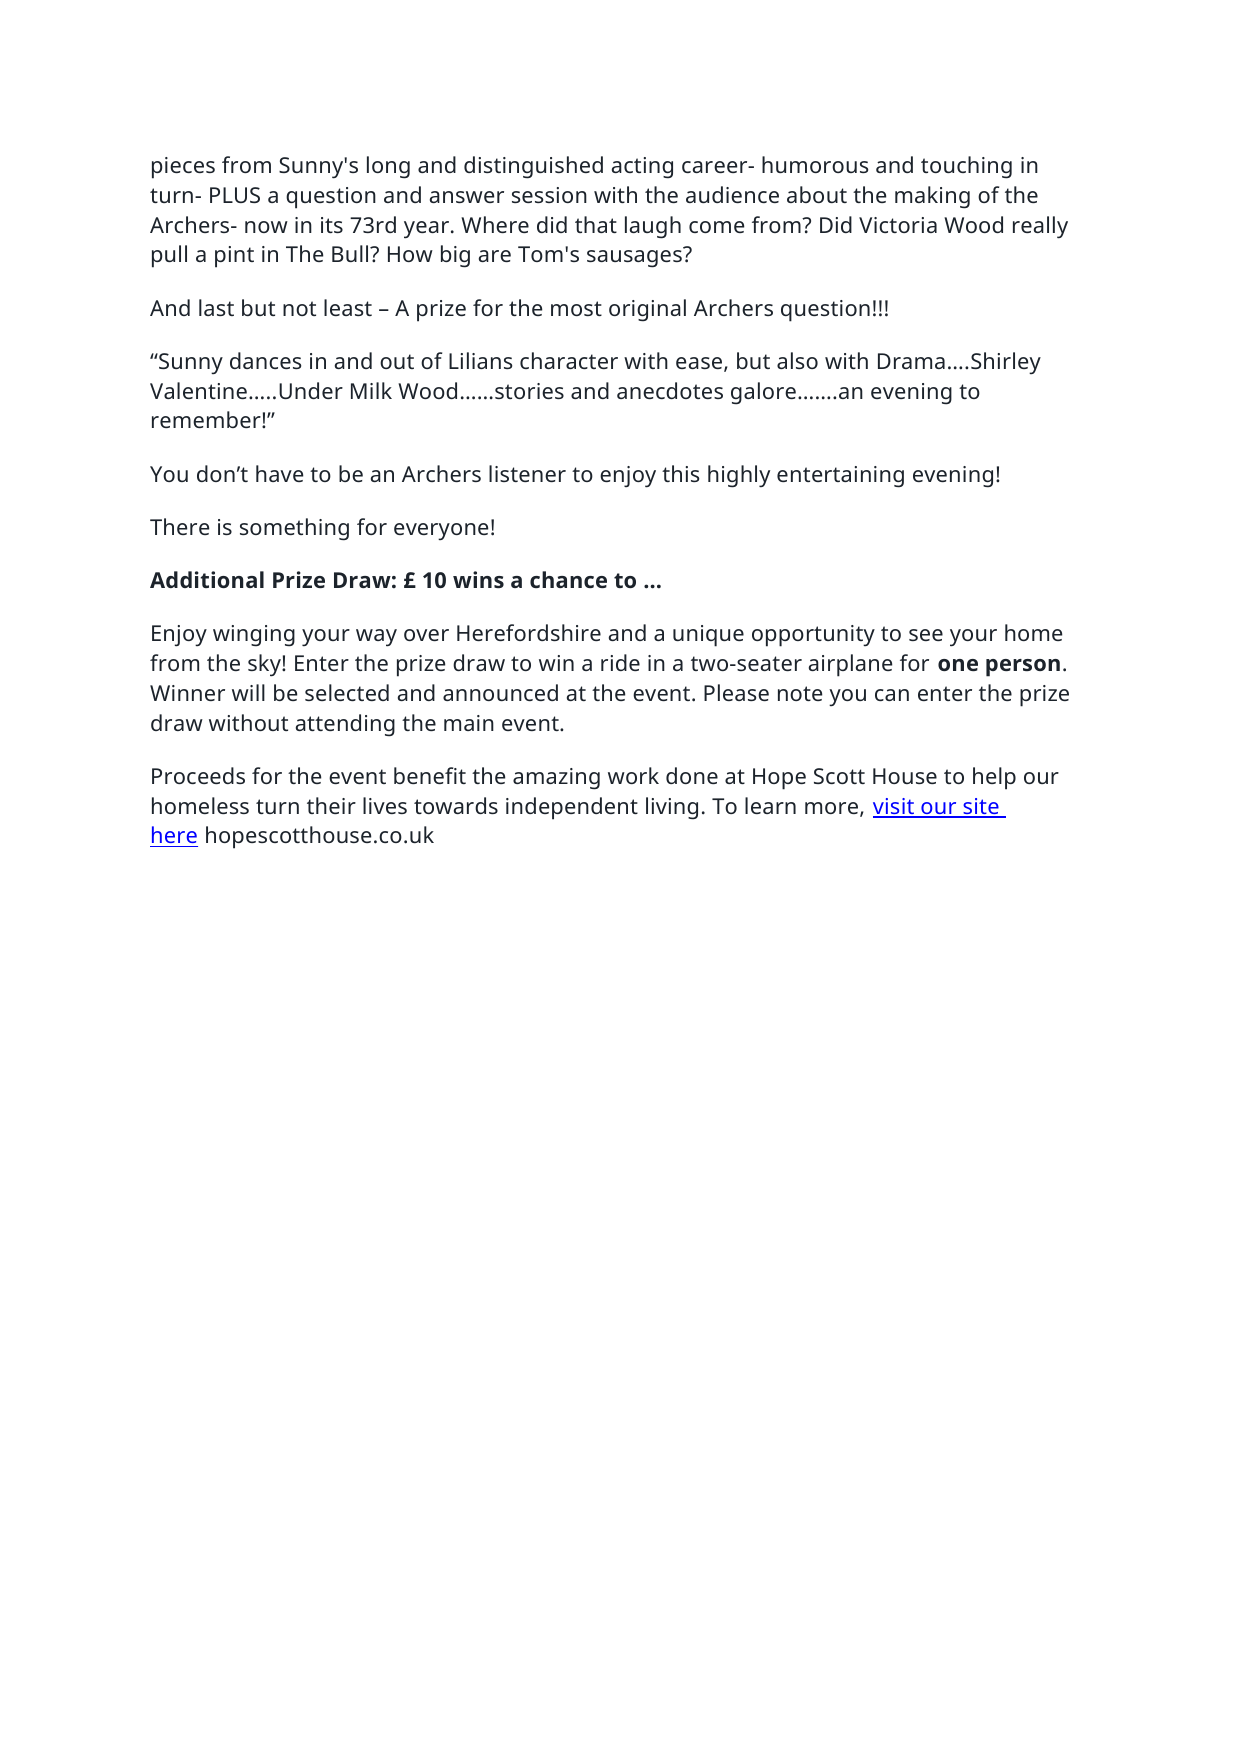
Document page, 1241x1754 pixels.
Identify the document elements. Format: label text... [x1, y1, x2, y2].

text Enjoy winging your way over Herefordshire and a unique opportunity to see your home from the sky! Enter the prize draw to win a ride in a two-seater airplane for one person. Winner will be selected and announced at the event. Please note you can enter the prize draw without attending the main event. [150, 618, 1090, 737]
text And last but not least – A prize for the most original Archers question!!! [150, 293, 1090, 322]
text Proceeds for the event benefit the amazing work done at Hope Scott House to help our homeless turn their lives towards independent living. To learn more, visit our site here hopescotthouse.co.uk [150, 761, 1090, 850]
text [150, 150, 1090, 269]
text Additional Prize Draw: £ 10 wins a chance to … [150, 565, 1090, 595]
text “Sunny dances in and out of Lilians character with ease, but also with Drama….Shirley Valentine…..Under Milk Wood……stories and anecdotes galore…….an evening to remember!” [150, 346, 1090, 435]
text You don’t have to be an Archers listener to enjoy this highly entertaining evening! [150, 459, 1090, 488]
text There is something for everyone! [150, 512, 1090, 542]
